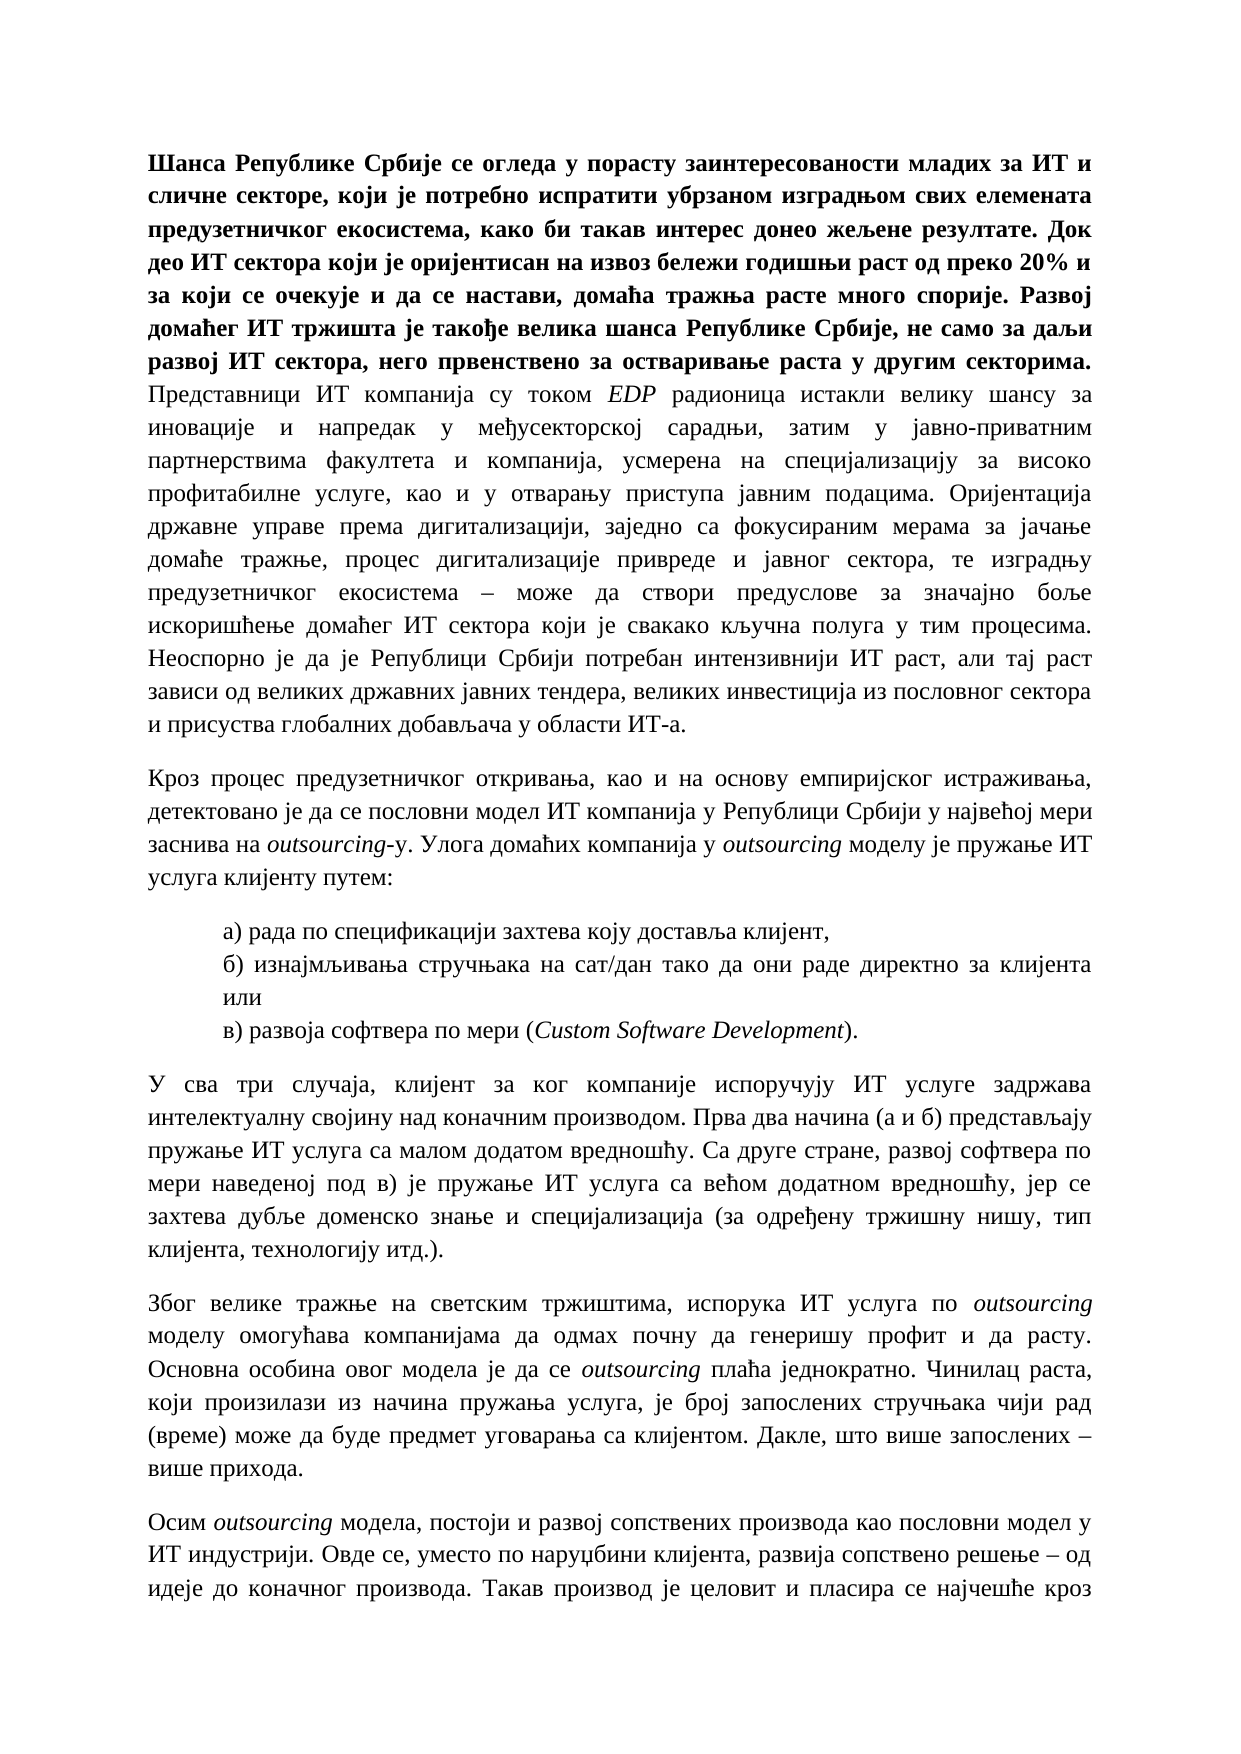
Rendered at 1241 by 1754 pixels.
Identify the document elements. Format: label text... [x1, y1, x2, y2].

list б) изнајмљивања стручњака на сат/дан тако да они раде директно за клијента или [223, 949, 1093, 1011]
text Због велике тражње на светским тржиштима, испорука ИТ услуга по outsourcing моделу омогућава компанијама да одмах почну да генеришу профит и да расту. Основна особина овог модела је да се outsourcing плаћа једнократно. Чинилац раста, који произилази из начина пружања услуга, је број запослених стручњака чији рад (време) може да буде предмет уговарања са клијентом. Дакле, што више запослених – више прихода. [148, 1288, 1093, 1481]
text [148, 1507, 1093, 1601]
text Шанса Републике Србије се огледа у порасту заинтересованости младих за ИТ и сличне секторе, који је потребно испратити убрзаном изградњом свих елемената предузетничког екосистема, како би такав интерес донео жељене резултате. Док део ИТ сектора који је оријентисан на извоз бележи годишњи раст од преко 20% и за који се очекује и да се настави, домаћа тражња расте много спорије. Развој домаћег ИТ тржишта је такође велика шанса Републике Србије, не само за даљи развој ИТ сектора, него првенствено за остваривање раста у другим секторима. Представници ИТ компанија су током EDP радионица истакли велику шансу за иновације и напредак у међусекторској сарадњи, затим у јавно-приватним партнерствима факултета и компанија, усмерена на специјализацију за високо профитабилне услуге, као и у отварању приступа јавним подацима. Оријентација државне управе према дигитализацији, заједно са фокусираним мерама за јачање домаће тражње, процес дигитализације привреде и јавног сектора, те изградњу предузетничког екосистема – може да створи предуслове за значајно боље искоришћење домаћег ИТ сектора који је свакако кључна полуга у тим процесима. Неоспорно је да је Републици Србији потребан интензивнији ИТ раст, али тај раст зависи од великих државних јавних тендера, великих инвестиција из пословног сектора и присуства глобалних добављача у области ИТ-а. [148, 148, 1093, 738]
text У сва три случаја, клијент за ког компаније испоручују ИТ услуге задржава интелектуалну својину над коначним производом. Прва два начина (а и б) представљају пружање ИТ услуга са малом додатом вредношћу. Са друге стране, развој софтвера по мери наведеној под в) је пружање ИТ услуга са већом додатном вредношћу, јер се захтева дубље доменско знање и специјализација (за одређену тржишну нишу, тип клијента, технологију итд.). [148, 1069, 1093, 1262]
text Кроз процес предузетничког откривања, као и на основу емпиријског истраживања, детектовано је да се пословни модел ИТ компанија у Републици Србији у највећој мери заснива на outsourcing-у. Улога домаћих компанија у outsourcing моделу је пружање ИТ услуга клијенту путем: [148, 763, 1093, 891]
list а) рада по спецификацији захтева коју доставља клијент, [223, 916, 1093, 944]
list в) развоја софтвера по мери (Custom Software Development). [223, 1015, 1093, 1043]
